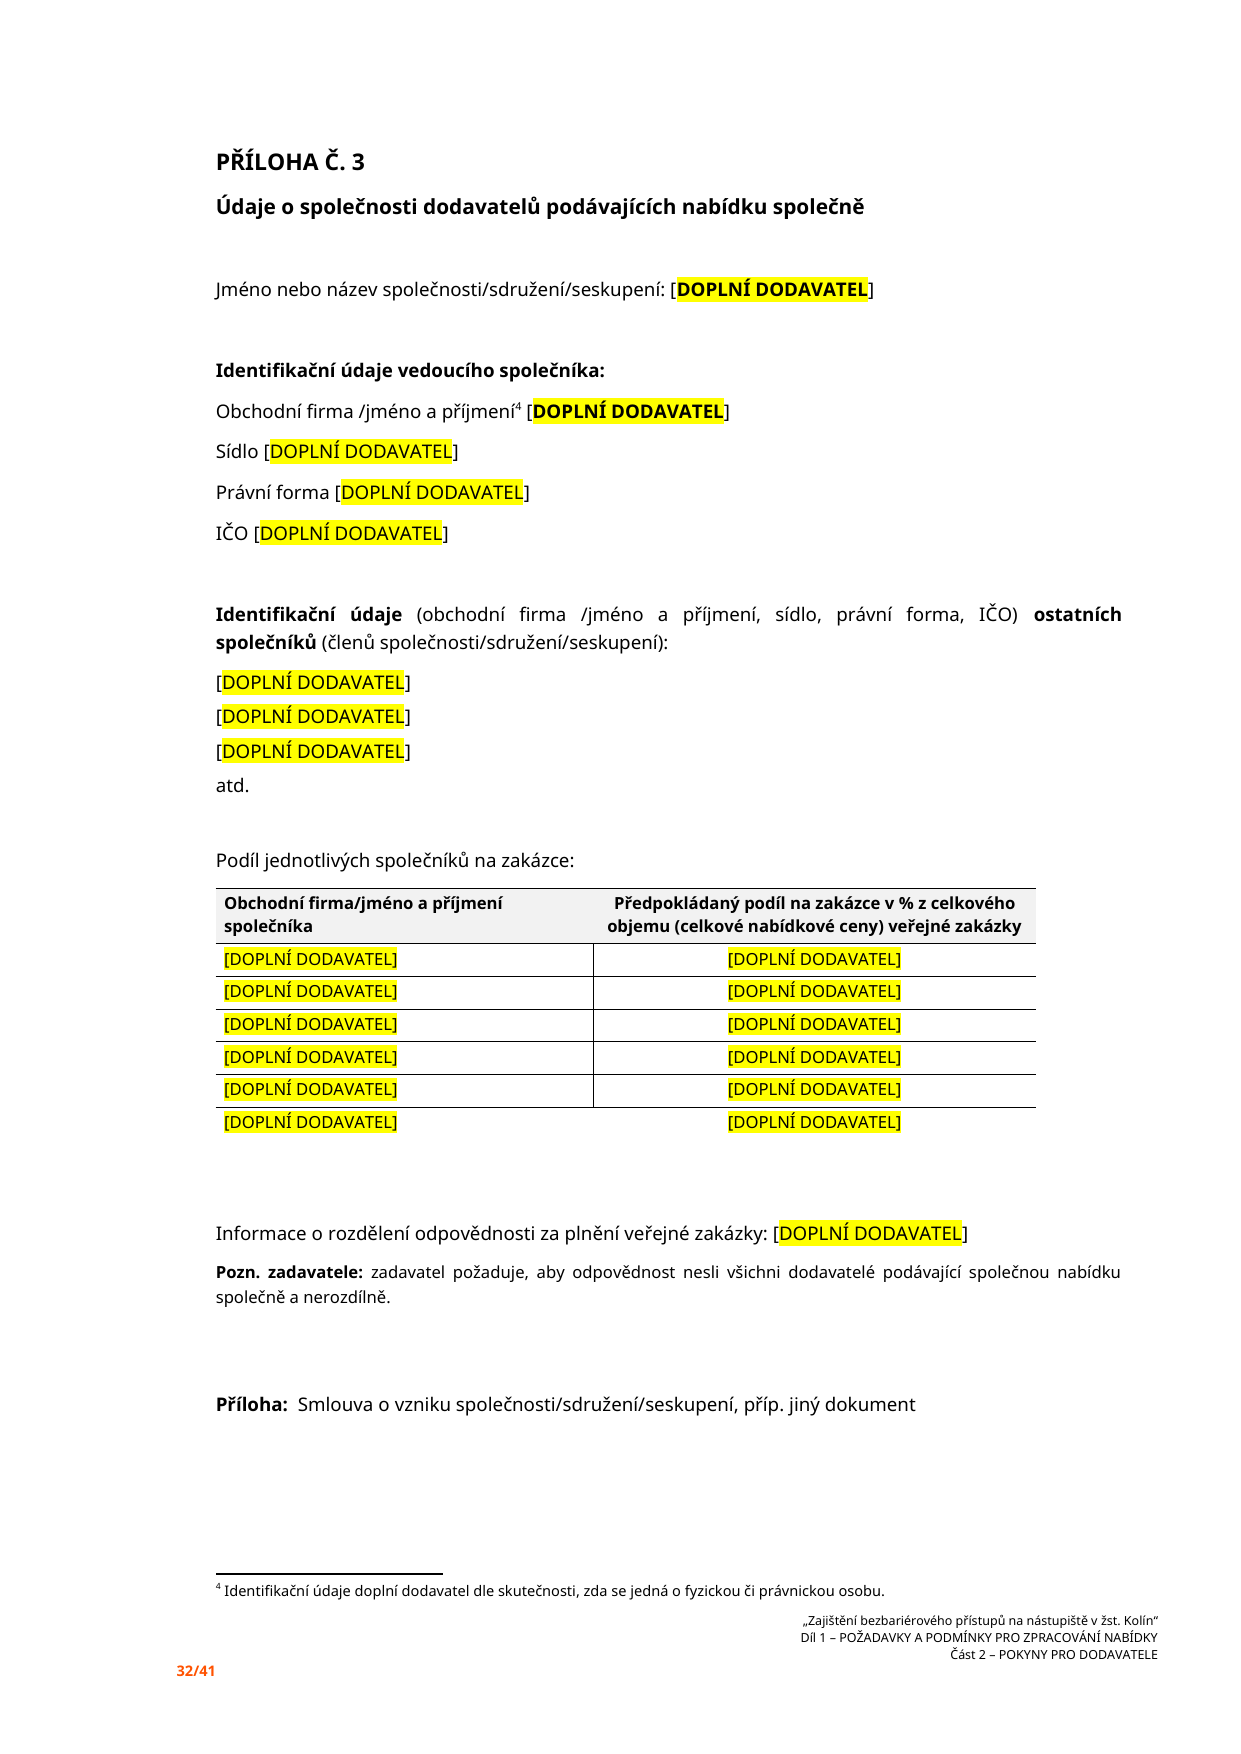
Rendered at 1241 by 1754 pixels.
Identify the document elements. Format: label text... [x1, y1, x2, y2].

table_cell [DOPLNÍ DODAVATEL] [594, 1075, 1036, 1107]
table_cell [DOPLNÍ DODAVATEL] [216, 1042, 593, 1074]
text Obchodní firma /jméno a příjmení [DOPLNÍ DODAVATEL] [216, 398, 533, 424]
table_cell [DOPLNÍ DODAVATEL] [594, 1042, 1036, 1074]
text Právní forma [DOPLNÍ DODAVATEL] [216, 479, 341, 505]
text Údaje o společnosti dodavatelů podávajících nabídku společně [216, 192, 1122, 221]
text Jméno nebo název společnosti/sdružení/seskupení: [DOPLNÍ DODAVATEL] [868, 277, 1122, 302]
text Obchodní firma /jméno a příjmení [DOPLNÍ DODAVATEL] [724, 398, 1122, 424]
text Pozn. zadavatele: zadavatel požaduje, aby odpovědnost nesli všichni dodavatelé podávající společnou nabídku společně a nerozdílně. [216, 1261, 1122, 1308]
table_header Předpokládaný podíl na zakázce v % z celkového objemu (celkové nabídkové ceny) veřejné zakázky [593, 889, 1036, 943]
table_cell [DOPLNÍ DODAVATEL] [216, 944, 593, 976]
table_cell [DOPLNÍ DODAVATEL] [216, 1010, 593, 1041]
table_cell [DOPLNÍ DODAVATEL] [594, 944, 1036, 976]
text [DOPLNÍ DODAVATEL] [404, 738, 1122, 763]
text Podíl jednotlivých společníků na zakázce: [216, 847, 1122, 873]
table_header Obchodní firma/jméno a příjmení společníka [216, 889, 593, 943]
table_cell [DOPLNÍ DODAVATEL] [216, 977, 593, 1008]
text atd. [216, 772, 1122, 798]
text Příloha: Smlouva o vzniku společnosti/sdružení/seskupení, příp. jiný dokument [216, 1392, 1122, 1417]
text IČO [DOPLNÍ DODAVATEL] [442, 520, 1122, 545]
text Příloha č. 3 [216, 146, 1122, 177]
table_cell [DOPLNÍ DODAVATEL] [216, 1108, 593, 1139]
text Právní forma [DOPLNÍ DODAVATEL] [523, 479, 1122, 505]
table_cell [DOPLNÍ DODAVATEL] [594, 1010, 1036, 1041]
table_cell [DOPLNÍ DODAVATEL] [594, 977, 1036, 1008]
table_cell [DOPLNÍ DODAVATEL] [216, 1075, 593, 1107]
text Informace o rozdělení odpovědnosti za plnění veřejné zakázky: [DOPLNÍ DODAVATEL] [216, 1220, 779, 1246]
text [DOPLNÍ DODAVATEL] [216, 669, 1122, 695]
text [DOPLNÍ DODAVATEL] [404, 704, 1122, 729]
text Identifikační údaje vedoucího společníka: [216, 358, 1122, 383]
table_cell [DOPLNÍ DODAVATEL] [593, 1108, 1036, 1139]
text Identifikační údaje (obchodní firma /jméno a příjmení, sídlo, právní forma, IČO) ostatních společníků (členů společnosti/sdružení/seskupení): [216, 601, 1122, 654]
text Jméno nebo název společnosti/sdružení/seskupení: [DOPLNÍ DODAVATEL] [216, 277, 677, 302]
text Sídlo [DOPLNÍ DODAVATEL] [452, 439, 1122, 464]
